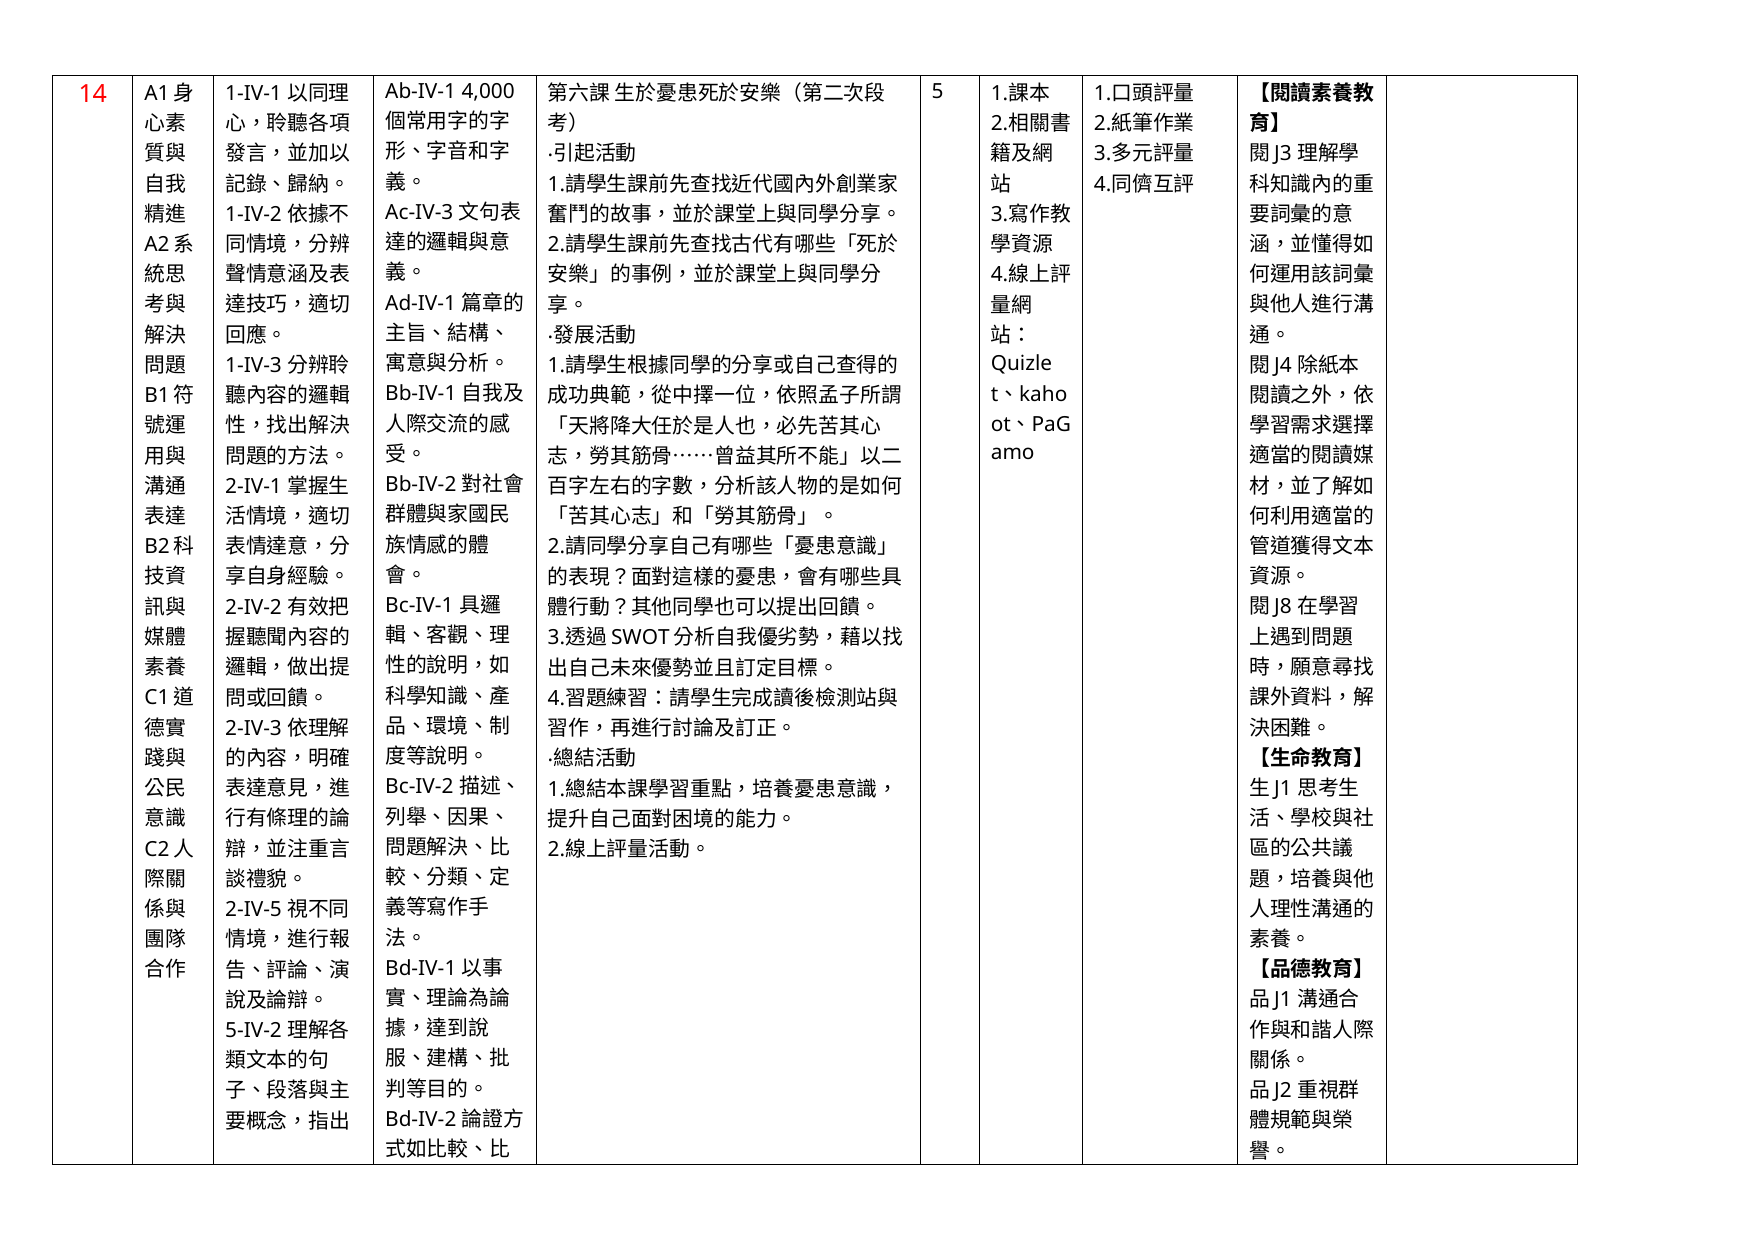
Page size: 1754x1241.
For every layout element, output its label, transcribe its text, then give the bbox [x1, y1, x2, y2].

table_cell 14 [53, 76, 132, 1164]
table_cell [1387, 76, 1577, 1164]
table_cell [537, 76, 920, 1164]
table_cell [133, 76, 213, 1164]
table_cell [214, 76, 373, 1164]
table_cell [1238, 76, 1386, 1164]
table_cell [980, 76, 1082, 1164]
table_cell 5 [921, 76, 979, 1164]
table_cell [374, 76, 536, 1164]
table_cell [1083, 76, 1237, 1164]
